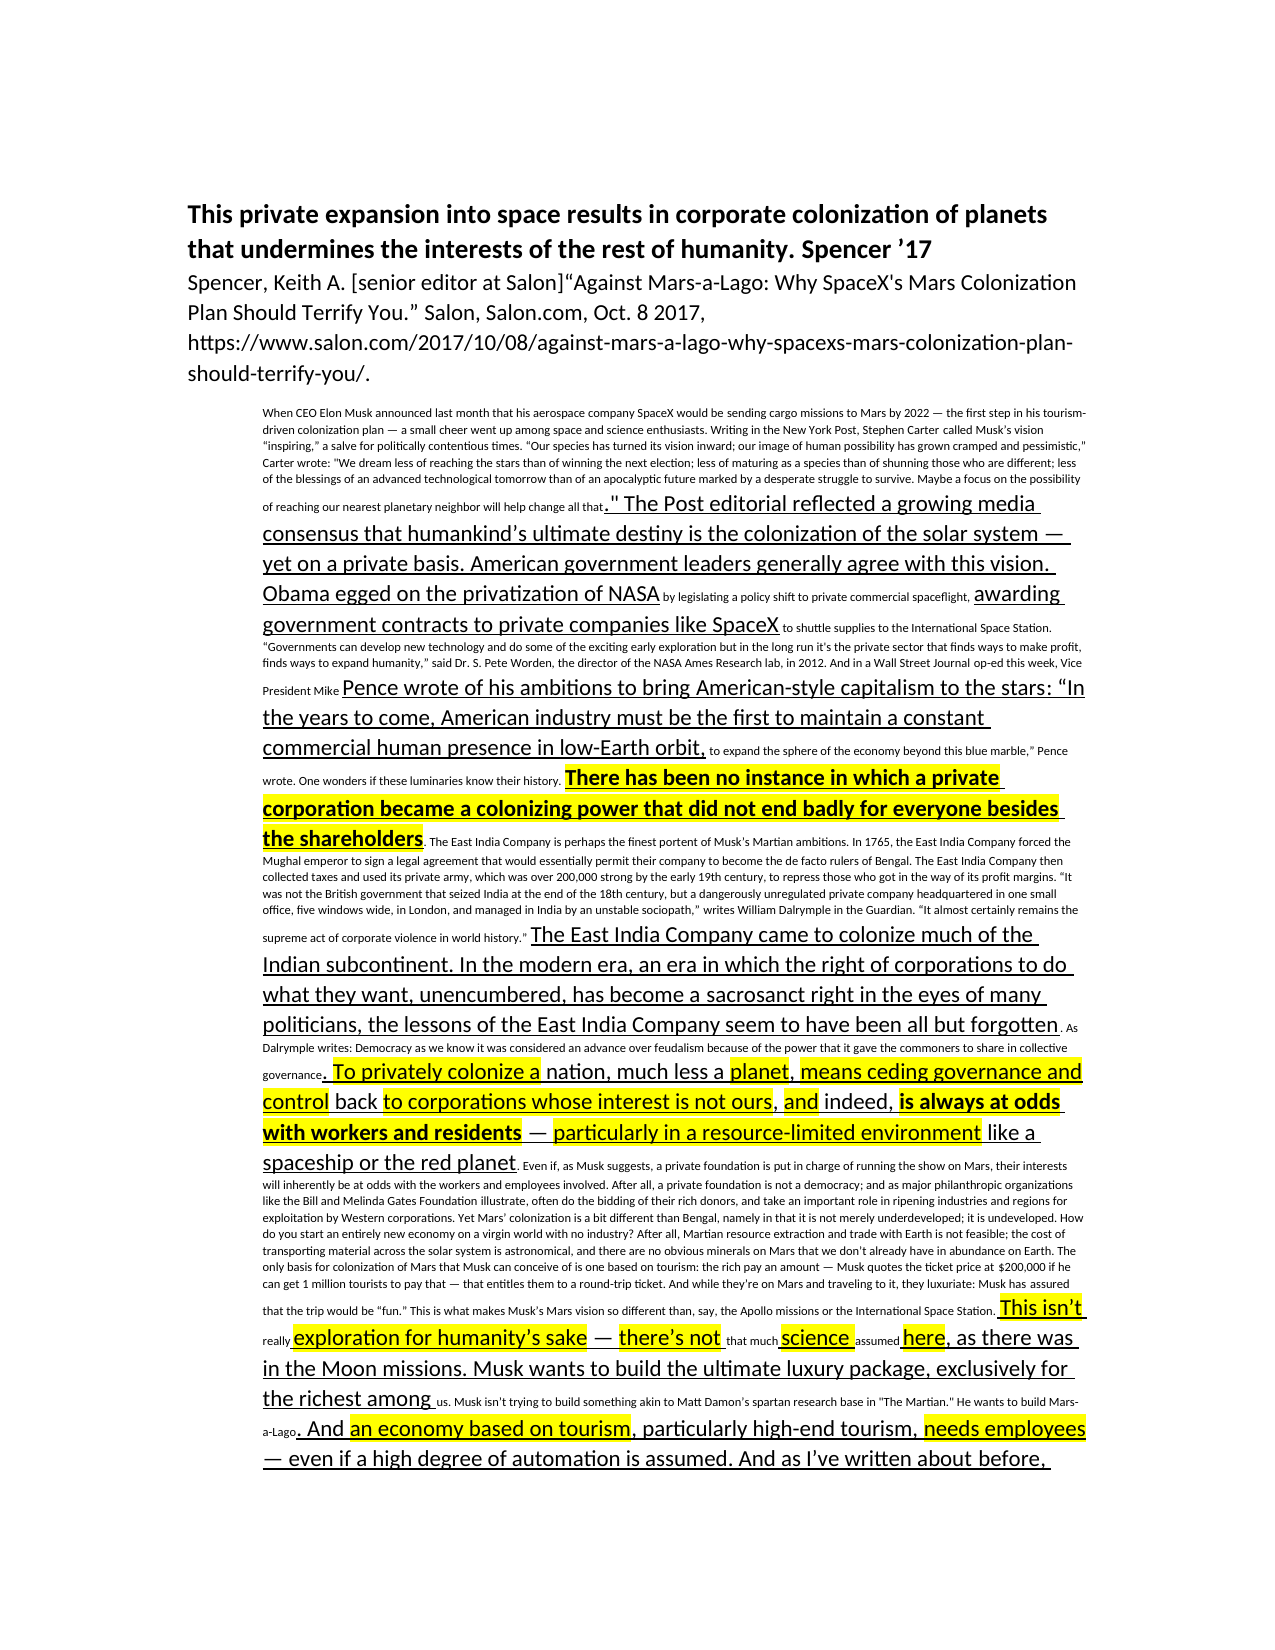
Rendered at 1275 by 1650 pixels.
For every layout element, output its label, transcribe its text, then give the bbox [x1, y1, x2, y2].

subtitle This private expansion into space results in corporate colonization of planets that undermines the interests of the rest of humanity. Spencer ’17 [187, 197, 1087, 266]
text Spencer, Keith A. [senior editor at Salon]“Against Mars-a-Lago: Why SpaceX's Mars Colonization Plan Should Terrify You.” Salon, Salon.com, Oct. 8 2017, https://www.salon.com/2017/10/08/against-mars-a-lago-why-spacexs-mars-colonization-plan-should-terrify-you/. [187, 268, 1087, 387]
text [262, 406, 1087, 1472]
